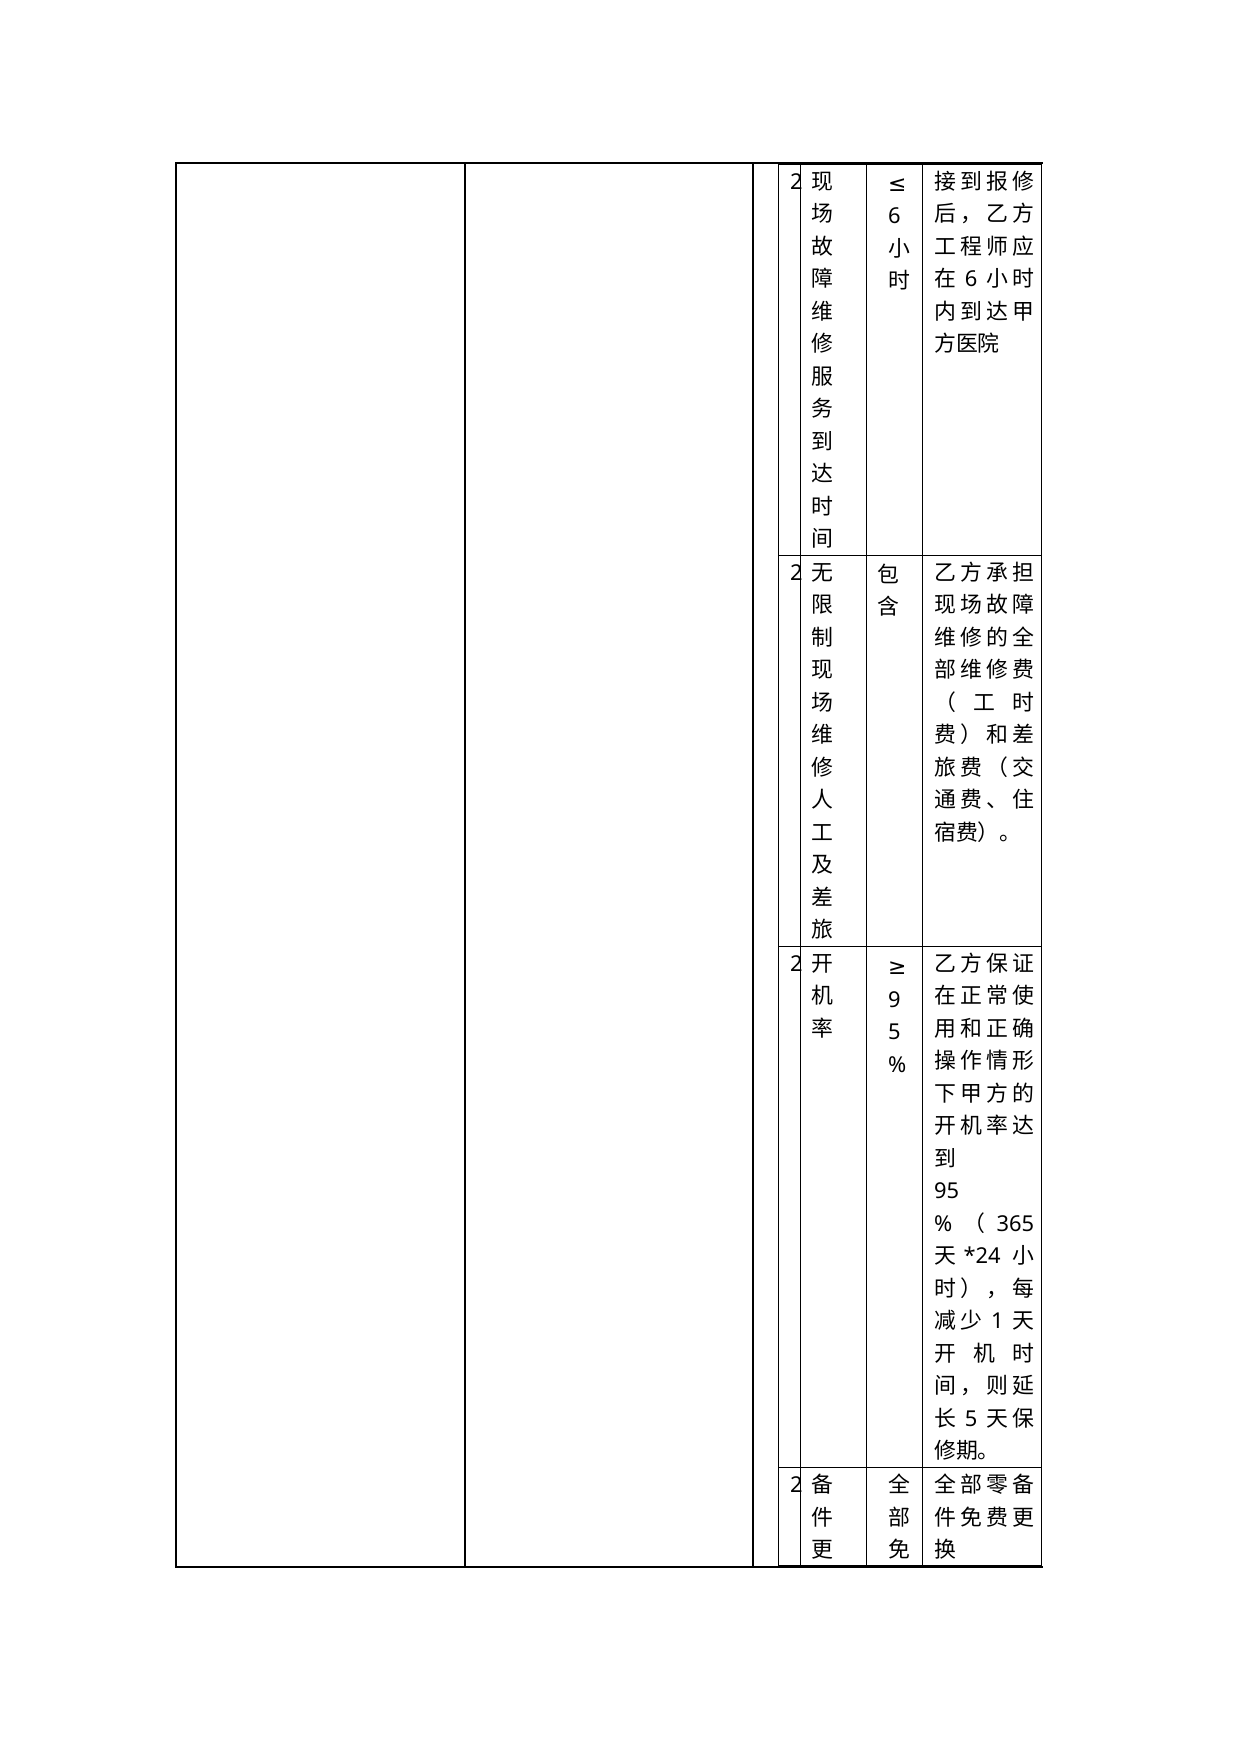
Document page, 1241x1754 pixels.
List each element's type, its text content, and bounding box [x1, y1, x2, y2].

table_cell [466, 164, 752, 1566]
table_cell [801, 556, 866, 946]
table_cell [754, 164, 778, 1566]
table_cell [801, 947, 866, 1467]
table_cell [923, 1468, 1041, 1565]
table_cell [779, 556, 800, 946]
table_cell [801, 165, 866, 555]
table_cell [867, 556, 922, 946]
table_cell [779, 947, 800, 1467]
table_cell [923, 556, 1041, 946]
table_cell [801, 1468, 866, 1565]
table_cell [779, 1468, 800, 1565]
table_cell 1 [177, 164, 464, 1566]
table_cell [923, 165, 1041, 555]
table_cell [867, 947, 922, 1467]
table_cell [867, 165, 922, 555]
table_cell [923, 947, 1041, 1467]
table_cell [867, 1468, 922, 1565]
table_cell [779, 165, 800, 555]
